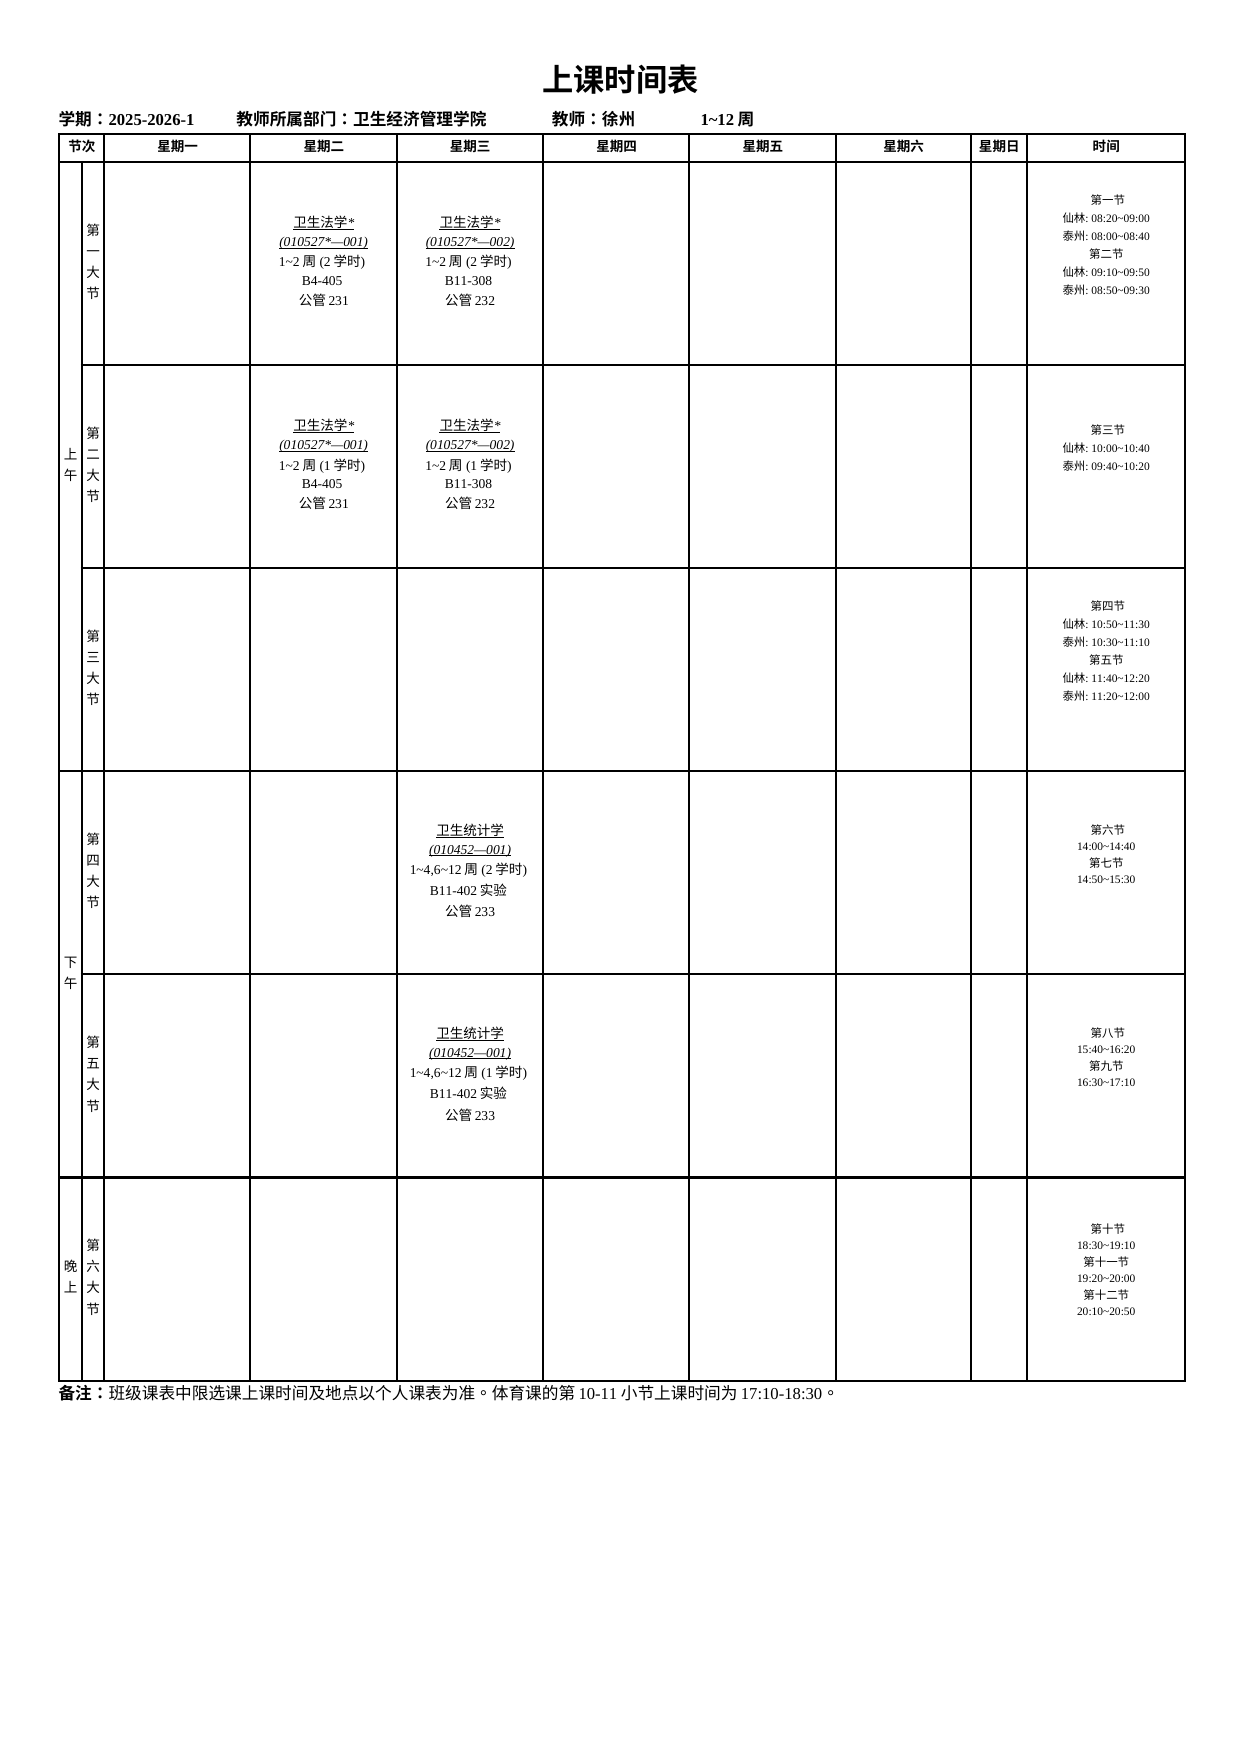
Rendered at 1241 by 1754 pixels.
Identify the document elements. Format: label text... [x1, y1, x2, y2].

table_cell 第四大节 [83, 772, 103, 973]
table_cell [398, 569, 542, 770]
text 学期：2025-2026-1 教师所属部门：卫生经济管理学院 教师：徐州 1~12周 [58, 107, 1182, 130]
table_cell [544, 772, 688, 973]
table_cell 卫生统计学 (010452—001) 1~4,6~12周 (1学时) B11-402实验 公管233 [398, 975, 542, 1176]
table_cell [251, 1179, 396, 1379]
table_cell [105, 366, 249, 567]
table_cell [105, 163, 249, 364]
table_header 节次 [60, 135, 103, 161]
table_cell 第三大节 [83, 569, 103, 770]
table_header 时间 [1028, 135, 1184, 161]
table_cell 卫生法学* (010527*—001) 1~2周 (1学时) B4-405 公管231 [251, 366, 396, 567]
table_cell [690, 366, 835, 567]
table_cell [105, 1179, 249, 1379]
table_cell [972, 1179, 1026, 1379]
table_cell [837, 366, 970, 567]
table_cell 第一节 仙林: 08:20~09:00 泰州: 08:00~08:40 第二节 仙林: 09:10~09:50 泰州: 08:50~09:30 [1028, 163, 1184, 364]
table_cell 卫生统计学 (010452—001) 1~4,6~12周 (2学时) B11-402实验 公管233 [398, 772, 542, 973]
table_header 星期一 [105, 135, 249, 161]
table_cell [690, 975, 835, 1176]
table_cell [251, 569, 396, 770]
table_cell [972, 163, 1026, 364]
table_cell [251, 772, 396, 973]
table_header 星期三 [398, 135, 542, 161]
table_cell [837, 569, 970, 770]
table_header 星期六 [837, 135, 970, 161]
table_cell [105, 772, 249, 973]
table_cell [972, 975, 1026, 1176]
table_cell 卫生法学* (010527*—001) 1~2周 (2学时) B4-405 公管231 [251, 163, 396, 364]
table_cell 第四节 仙林: 10:50~11:30 泰州: 10:30~11:10 第五节 仙林: 11:40~12:20 泰州: 11:20~12:00 [1028, 569, 1184, 770]
table_cell 第五大节 [83, 975, 103, 1176]
table_cell [690, 1179, 835, 1379]
table_header 星期二 [251, 135, 396, 161]
table_cell [544, 1179, 688, 1379]
table_cell [690, 163, 835, 364]
text 上课时间表 [58, 58, 1182, 101]
table_cell 上午 [60, 163, 81, 770]
table_cell [251, 975, 396, 1176]
table_cell [972, 772, 1026, 973]
table_cell [105, 569, 249, 770]
table_cell 下午 [60, 772, 81, 1176]
table_cell 第八节 15:40~16:20 第九节 16:30~17:10 [1028, 975, 1184, 1176]
table_cell 晚上 [60, 1179, 81, 1379]
table_cell [690, 569, 835, 770]
table_cell [544, 366, 688, 567]
table_header 星期五 [690, 135, 835, 161]
text 备注：班级课表中限选课上课时间及地点以个人课表为准。体育课的第10-11小节上课时间为17:10-18:30。 [58, 1382, 1182, 1404]
table_cell [544, 975, 688, 1176]
table_cell [837, 163, 970, 364]
table_cell [398, 1179, 542, 1379]
table_cell 第二大节 [83, 366, 103, 567]
table_cell 第一大节 [83, 163, 103, 364]
table_cell 第三节 仙林: 10:00~10:40 泰州: 09:40~10:20 [1028, 366, 1184, 567]
table_cell [837, 1179, 970, 1379]
table_header 星期日 [972, 135, 1026, 161]
table_cell [837, 975, 970, 1176]
table_cell 第六节 14:00~14:40 第七节 14:50~15:30 [1028, 772, 1184, 973]
table_cell [837, 772, 970, 973]
table_cell [544, 163, 688, 364]
table_header 星期四 [544, 135, 688, 161]
table_cell 卫生法学* (010527*—002) 1~2周 (1学时) B11-308 公管232 [398, 366, 542, 567]
table_cell 第十节 18:30~19:10 第十一节 19:20~20:00 第十二节 20:10~20:50 [1028, 1179, 1184, 1379]
table_cell [105, 975, 249, 1176]
table_cell 第六大节 [83, 1179, 103, 1379]
table_cell 卫生法学* (010527*—002) 1~2周 (2学时) B11-308 公管232 [398, 163, 542, 364]
table_cell [544, 569, 688, 770]
table_cell [972, 569, 1026, 770]
table_cell [972, 366, 1026, 567]
table_cell [690, 772, 835, 973]
